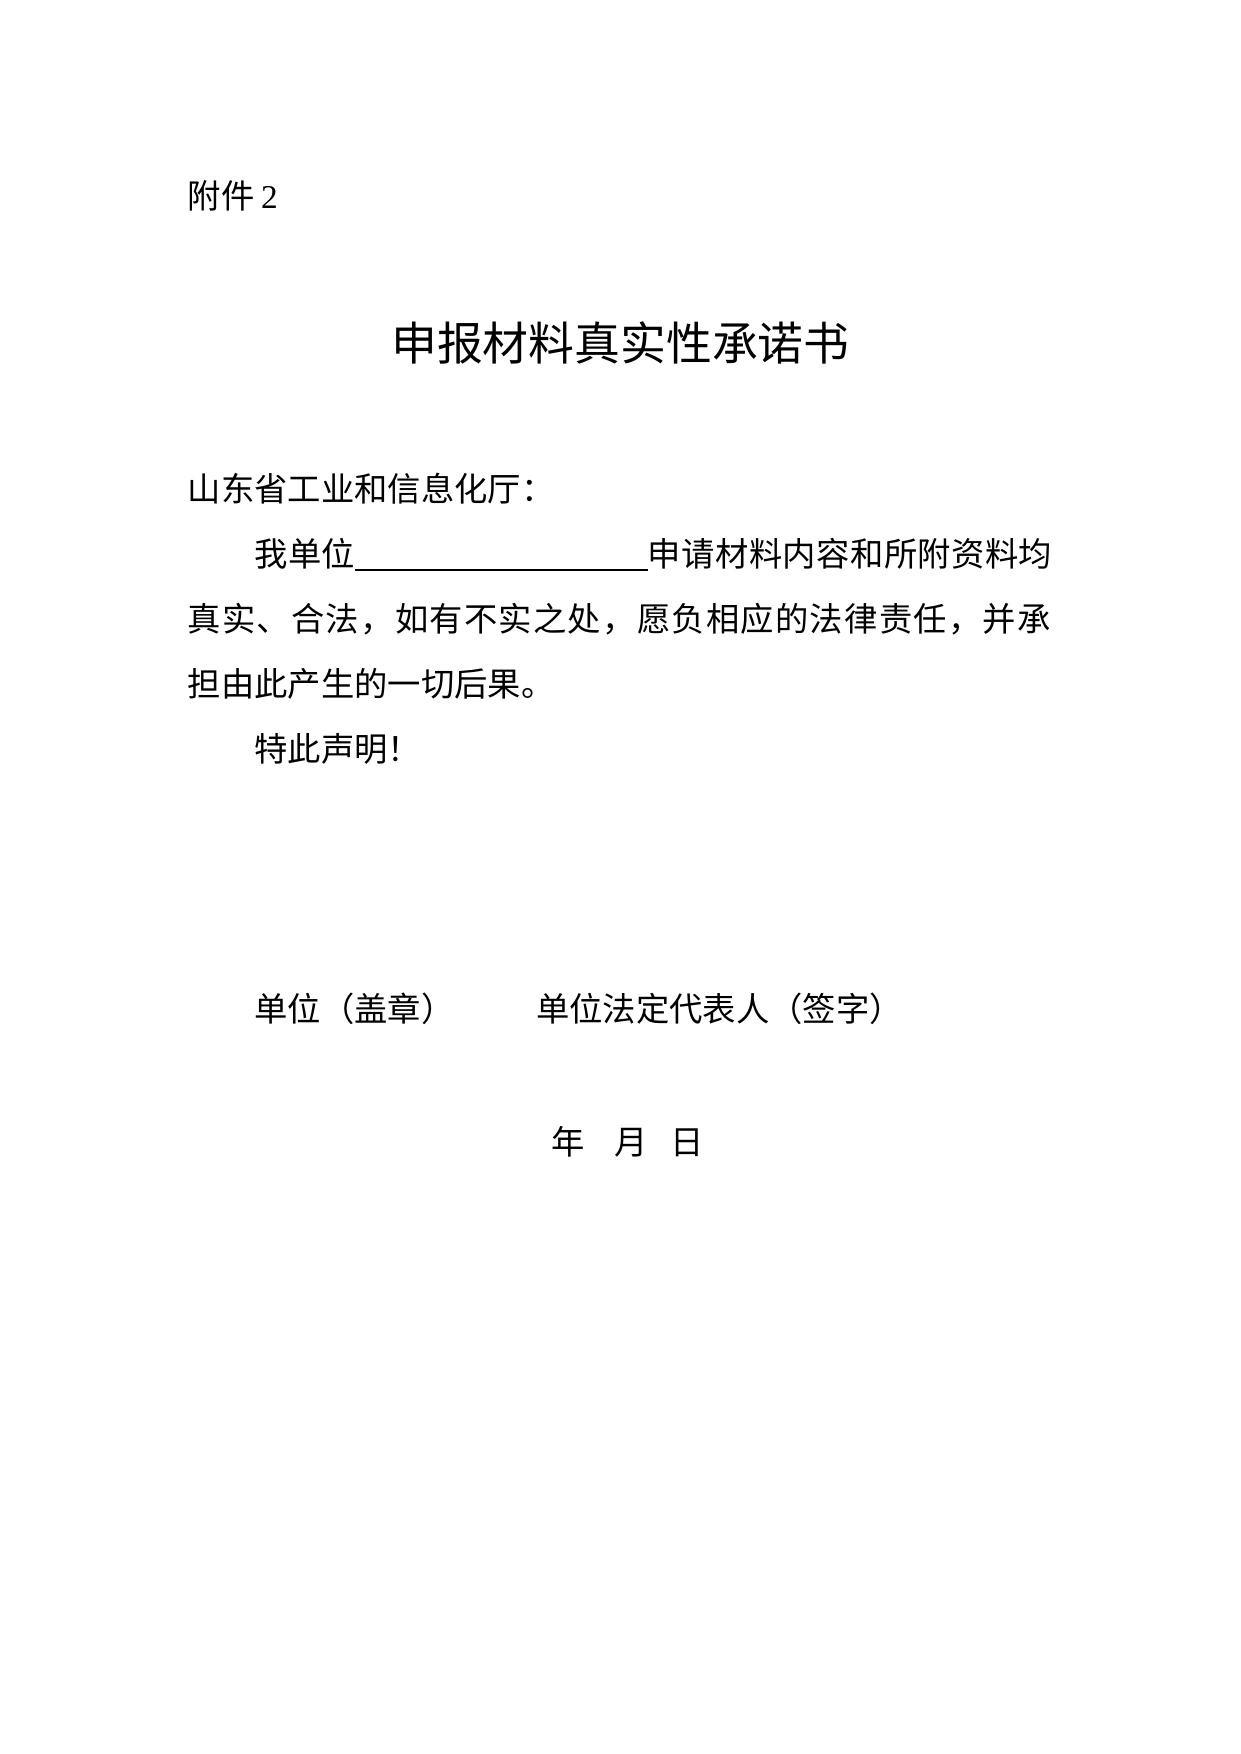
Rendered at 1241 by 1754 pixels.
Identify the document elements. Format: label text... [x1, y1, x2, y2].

text 申报材料真实性承诺书 [187, 292, 1053, 389]
text 附件2 [187, 162, 1053, 227]
text 特此声明！ [187, 714, 1053, 779]
text 我单位 申请材料内容和所附资料均真实、合法，如有不实之处，愿负相应的法律责任，并承担由此产生的一切后果。 [187, 519, 1053, 714]
text 单位（盖章） 单位法定代表人（签字） [187, 974, 1053, 1039]
text 山东省工业和信息化厅： [187, 454, 1053, 519]
text 年 月 日 [187, 1104, 1046, 1167]
